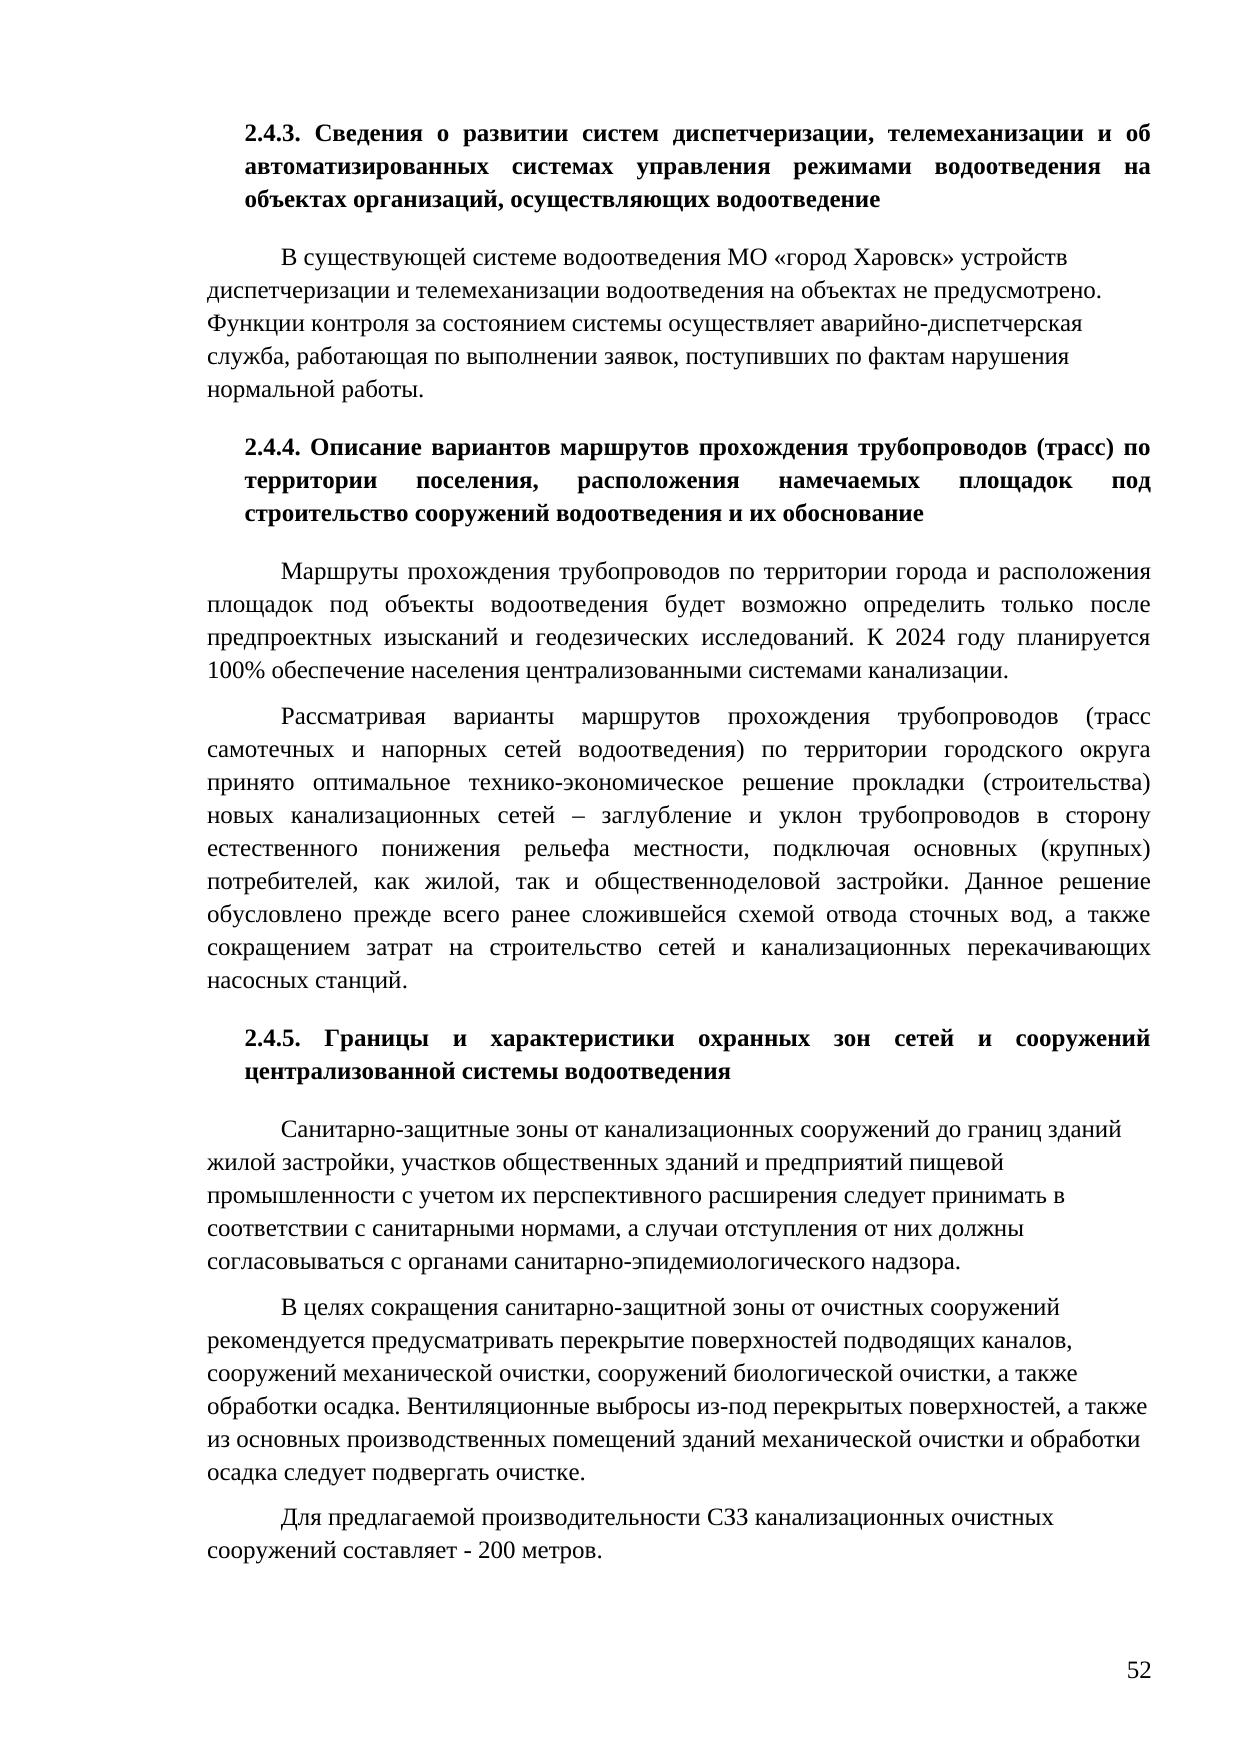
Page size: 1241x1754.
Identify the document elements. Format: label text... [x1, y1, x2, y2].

text В целях сокращения санитарно-защитной зоны от очистных сооружений рекомендуется предусматривать перекрытие поверхностей подводящих каналов, сооружений механической очистки, сооружений биологической очистки, а также обработки осадка. Вентиляционные выбросы из-под перекрытых поверхностей, а также из основных производственных помещений зданий механической очистки и обработки осадка следует подвергать очистке. [207, 1292, 1152, 1486]
subtitle 2.4.5. Границы и характеристики охранных зон сетей и сооружений централизованной системы водоотведения [244, 1023, 1152, 1085]
text Для предлагаемой производительности СЗЗ канализационных очистных сооружений составляет - 200 метров. [207, 1502, 1152, 1564]
subtitle 2.4.3. Сведения о развитии систем диспетчеризации, телемеханизации и об автоматизированных системах управления режимами водоотведения на объектах организаций, осуществляющих водоотведение [244, 118, 1152, 213]
text В существующей системе водоотведения МО «город Харовск» устройств диспетчеризации и телемеханизации водоотведения на объектах не предусмотрено. Функции контроля за состоянием системы осуществляет аварийно-диспетчерская служба, работающая по выполнении заявок, поступивших по фактам нарушения нормальной работы. [207, 242, 1152, 403]
text Маршруты прохождения трубопроводов по территории города и расположения площадок под объекты водоотведения будет возможно определить только после предпроектных изысканий и геодезических исследований. К 2024 году планируется 100% обеспечение населения централизованными системами канализации. [207, 556, 1152, 684]
subtitle 2.4.4. Описание вариантов маршрутов прохождения трубопроводов (трасс) по территории поселения, расположения намечаемых площадок под строительство сооружений водоотведения и их обоснование [244, 432, 1152, 527]
text Рассматривая варианты маршрутов прохождения трубопроводов (трасс самотечных и напорных сетей водоотведения) по территории городского округа принято оптимальное технико-экономическое решение прокладки (строительства) новых канализационных сетей – заглубление и уклон трубопроводов в сторону естественного понижения рельефа местности, подключая основных (крупных) потребителей, как жилой, так и общественноделовой застройки. Данное решение обусловлено прежде всего ранее сложившейся схемой отвода сточных вод, а также сокращением затрат на строительство сетей и канализационных перекачивающих насосных станций. [207, 701, 1152, 994]
text Санитарно-защитные зоны от канализационных сооружений до границ зданий жилой застройки, участков общественных зданий и предприятий пищевой промышленности с учетом их перспективного расширения следует принимать в соответствии с санитарными нормами, а случаи отступления от них должны согласовываться с органами санитарно-эпидемиологического надзора. [207, 1114, 1152, 1275]
